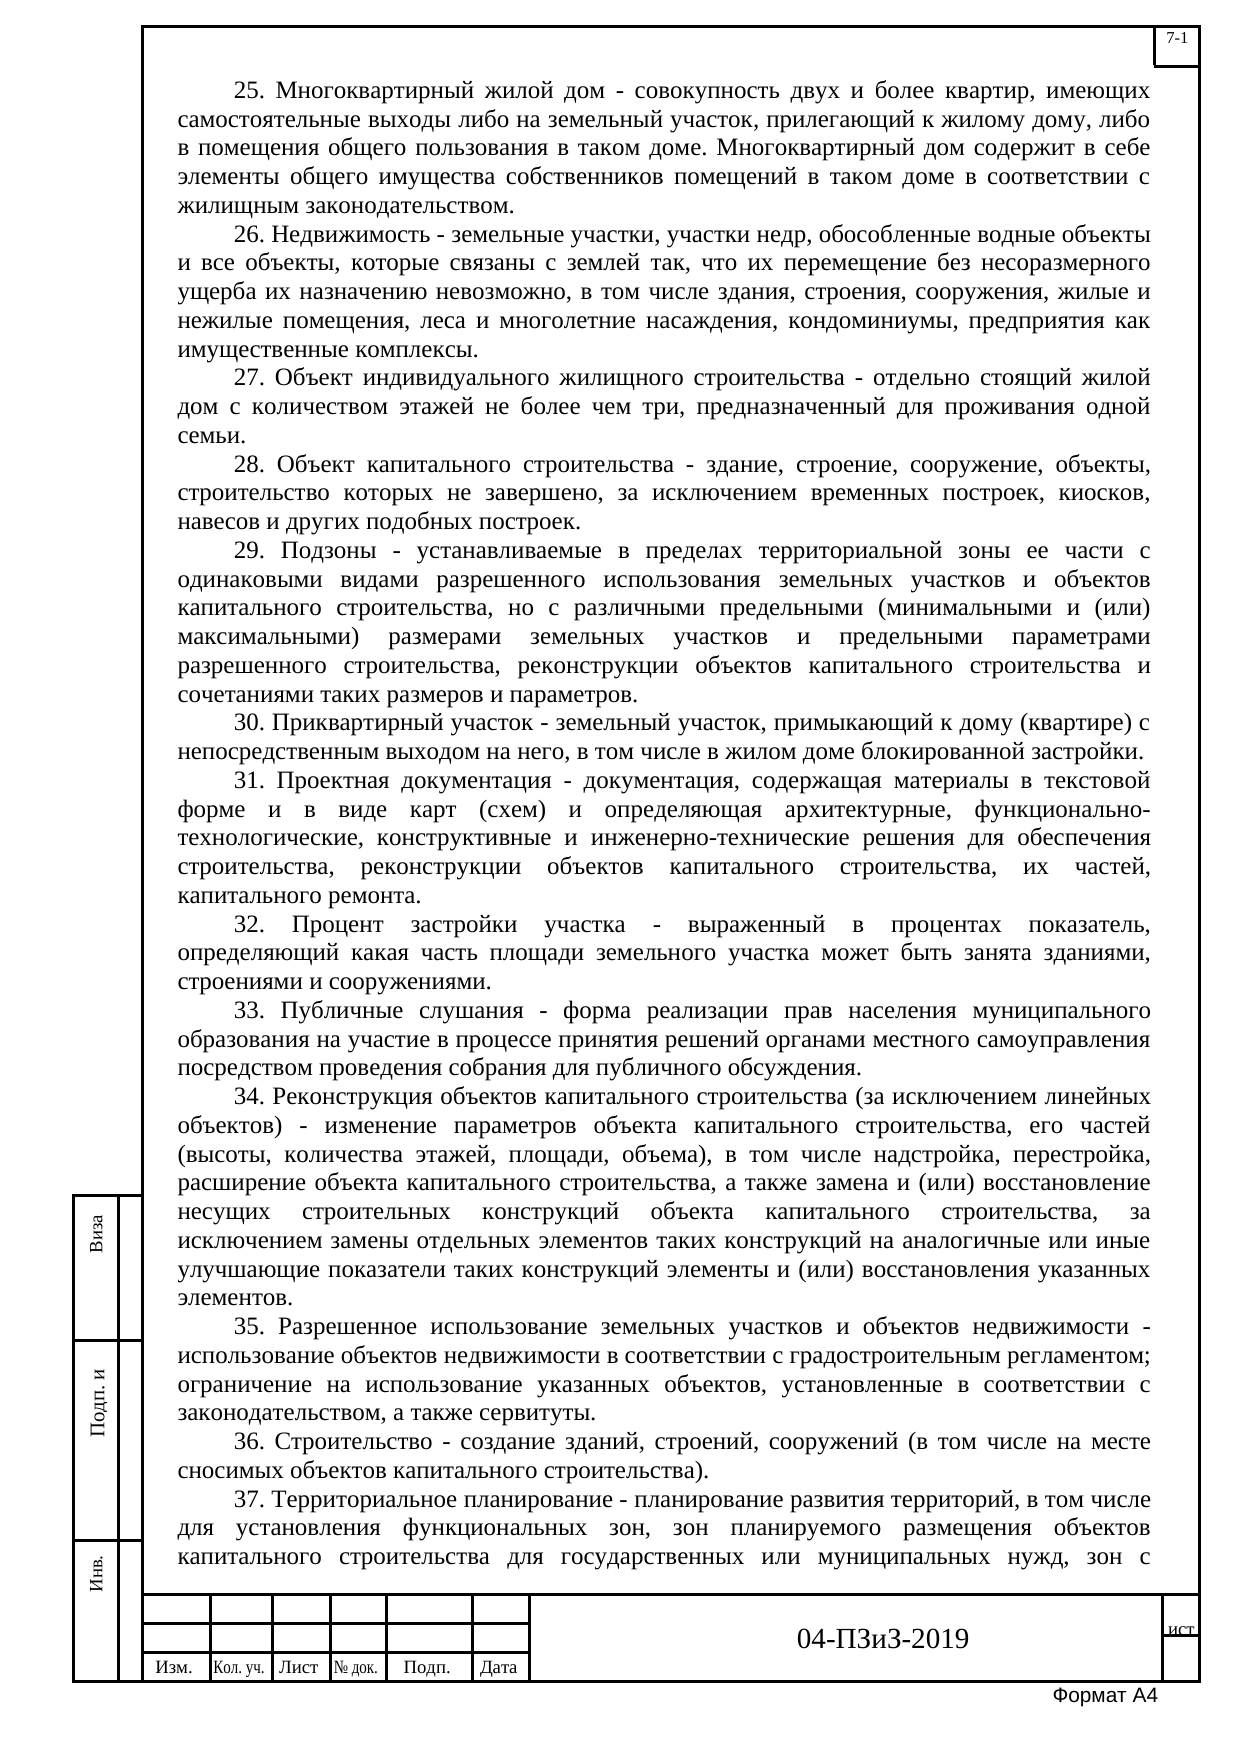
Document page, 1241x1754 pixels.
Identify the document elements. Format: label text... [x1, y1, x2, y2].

text 25. Многоквартирный жилой дом - совокупность двух и более квартир, имеющих самостоятельные выходы либо на земельный участок, прилегающий к жилому дому, либо в помещения общего пользования в таком доме. Многоквартирный дом содержит в себе элементы общего имущества собственников помещений в таком доме в соответствии с жилищным законодательством. [177, 75, 1152, 219]
text 33. Публичные слушания - форма реализации прав населения муниципального образования на участие в процессе принятия решений органами местного самоуправления посредством проведения собрания для публичного обсуждения. [177, 995, 1152, 1081]
text 29. Подзоны - устанавливаемые в пределах территориальной зоны ее части с одинаковыми видами разрешенного использования земельных участков и объектов капитального строительства, но с различными предельными (минимальными и (или) максимальными) размерами земельных участков и предельными параметрами разрешенного строительства, реконструкции объектов капитального строительства и сочетаниями таких размеров и параметров. [177, 535, 1152, 707]
text 26. Недвижимость - земельные участки, участки недр, обособленные водные объекты и все объекты, которые связаны с землей так, что их перемещение без несоразмерного ущерба их назначению невозможно, в том числе здания, строения, сооружения, жилые и нежилые помещения, леса и многолетние насаждения, кондоминиумы, предприятия как имущественные комплексы. [177, 219, 1152, 362]
text 36. Строительство - создание зданий, строений, сооружений (в том числе на месте сносимых объектов капитального строительства). [177, 1426, 1152, 1484]
text 35. Разрешенное использование земельных участков и объектов недвижимости - использование объектов недвижимости в соответствии с градостроительным регламентом; ограничение на использование указанных объектов, установленные в соответствии с законодательством, а также сервитуты. [177, 1311, 1152, 1426]
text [177, 1484, 1152, 1570]
text 28. Объект капитального строительства - здание, строение, сооружение, объекты, строительство которых не завершено, за исключением временных построек, киосков, навесов и других подобных построек. [177, 449, 1152, 535]
text 31. Проектная документация - документация, содержащая материалы в текстовой форме и в виде карт (схем) и определяющая архитектурные, функционально-технологические, конструктивные и инженерно-технические решения для обеспечения строительства, реконструкции объектов капитального строительства, их частей, капитального ремонта. [177, 765, 1152, 909]
text 30. Приквартирный участок - земельный участок, примыкающий к дому (квартире) с непосредственным выходом на него, в том числе в жилом доме блокированной застройки. [177, 707, 1152, 765]
text 27. Объект индивидуального жилищного строительства - отдельно стоящий жилой дом с количеством этажей не более чем три, предназначенный для проживания одной семьи. [177, 362, 1152, 449]
text 32. Процент застройки участка - выраженный в процентах показатель, определяющий какая часть площади земельного участка может быть занята зданиями, строениями и сооружениями. [177, 909, 1152, 995]
text 34. Реконструкция объектов капитального строительства (за исключением линейных объектов) - изменение параметров объекта капитального строительства, его частей (высоты, количества этажей, площади, объема), в том числе надстройка, перестройка, расширение объекта капитального строительства, а также замена и (или) восстановление несущих строительных конструкций объекта капитального строительства, за исключением замены отдельных элементов таких конструкций на аналогичные или иные улучшающие показатели таких конструкций элементы и (или) восстановления указанных элементов. [177, 1081, 1152, 1311]
